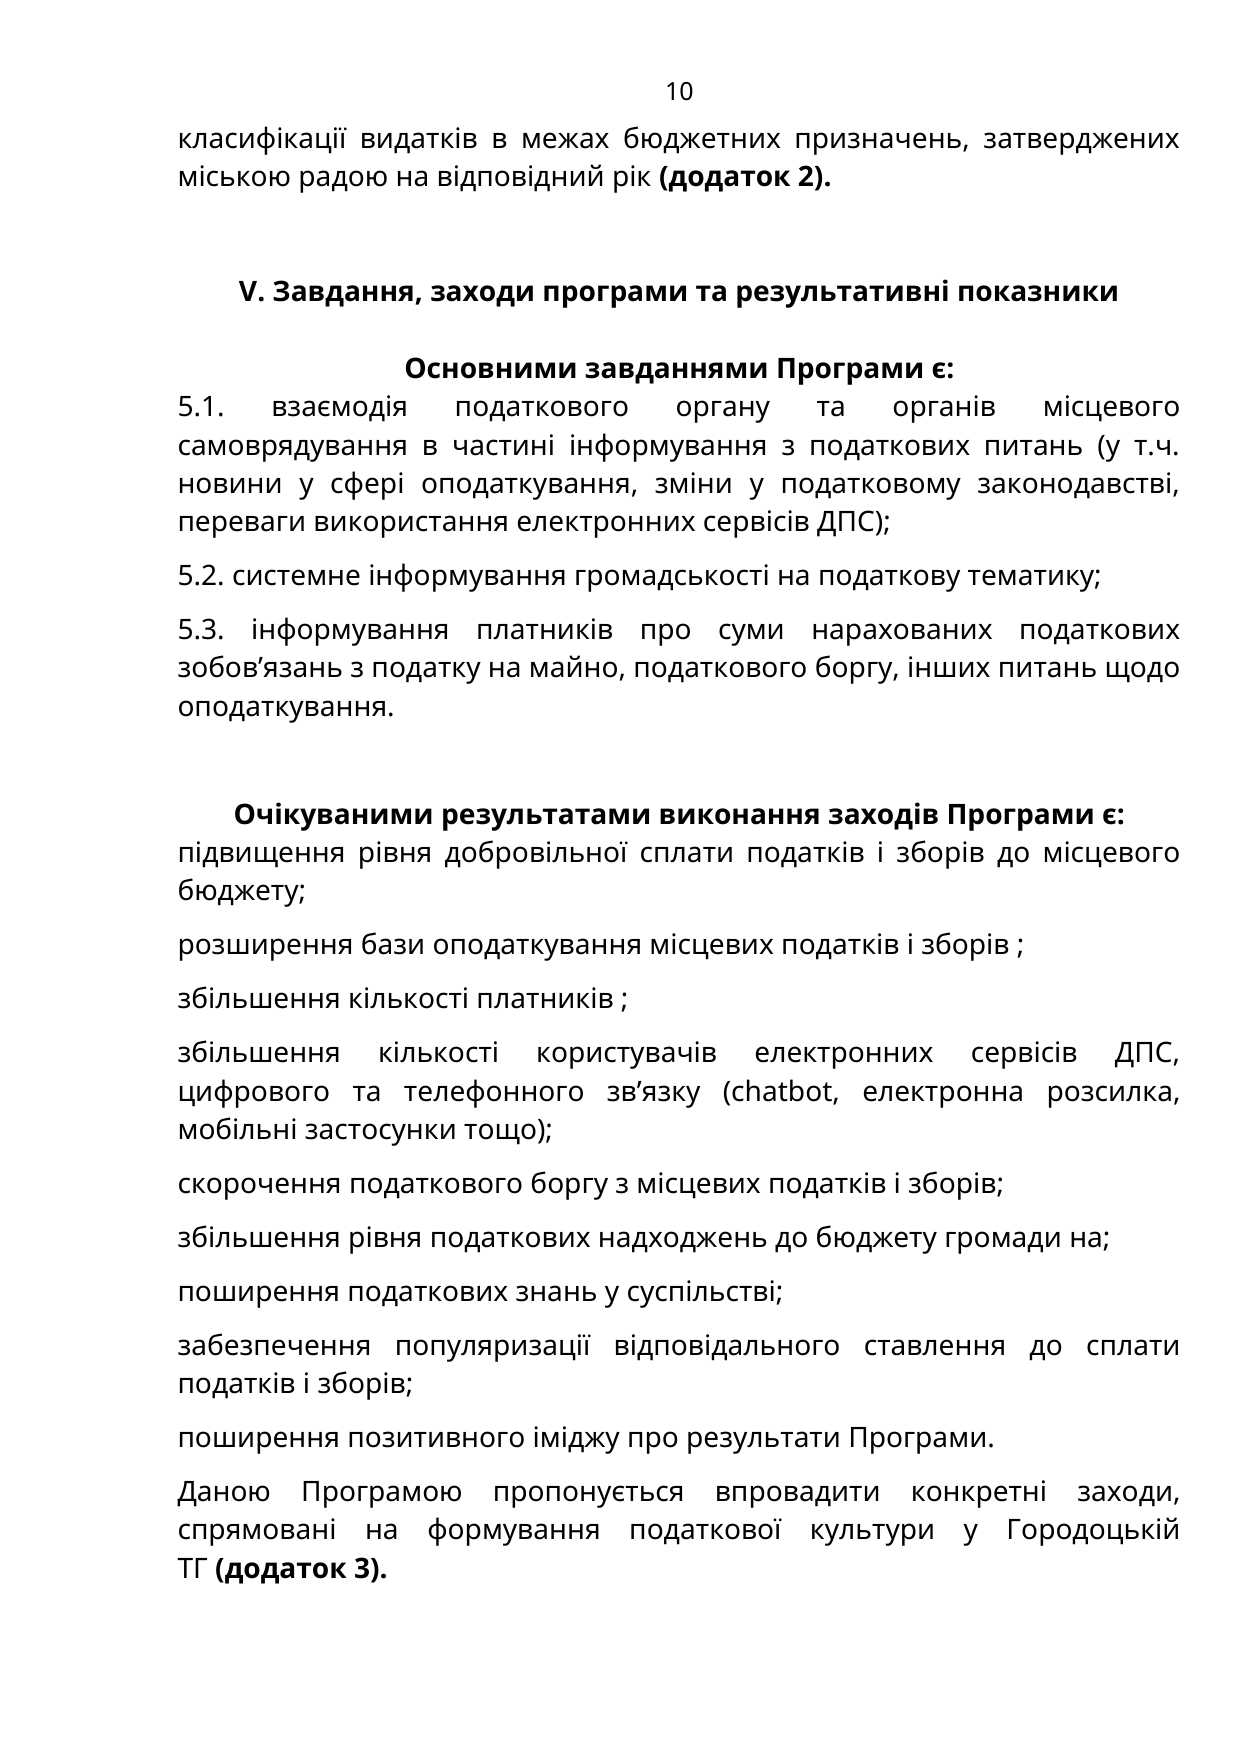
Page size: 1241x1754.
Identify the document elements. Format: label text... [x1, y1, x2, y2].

text розширення бази оподаткування місцевих податків і зборів ; [177, 924, 1181, 963]
text 5.1. взаємодія податкового органу та органів місцевого самоврядування в частині інформування з податкових питань (у т.ч. новини у сфері оподаткування, зміни у податковому законодавстві, переваги використання електронних сервісів ДПС); [177, 386, 1181, 540]
text скорочення податкового боргу з місцевих податків і зборів; [177, 1163, 1181, 1201]
text збільшення кількості платників ; [177, 978, 1181, 1017]
text збільшення кількості користувачів електронних сервісів ДПС, цифрового та телефонного зв’язку (chatbot, електронна розсилка, мобільні застосунки тощо); [177, 1032, 1181, 1147]
text Даною Програмою пропонується впровадити конкретні заходи, спрямовані на формування податкової культури у Городоцькій ТГ (додаток 3). [177, 1471, 1181, 1586]
text збільшення рівня податкових надходжень до бюджету громади на; [177, 1217, 1181, 1255]
text Основними завданнями Програми є: [177, 348, 1181, 386]
text 5.2. системне інформування громадськості на податкову тематику; [177, 555, 1181, 594]
text 5.3. інформування платників про суми нарахованих податкових зобов’язань з податку на майно, податкового боргу, інших питань щодо оподаткування. [177, 609, 1181, 724]
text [177, 118, 1181, 195]
text підвищення рівня добровільної сплати податків і зборів до місцевого бюджету; [177, 832, 1181, 909]
text поширення податкових знань у суспільстві; [177, 1271, 1181, 1309]
text забезпечення популяризації відповідального ставлення до сплати податків і зборів; [177, 1325, 1181, 1402]
text V. Завдання, заходи програми та результативні показники [177, 271, 1181, 310]
text поширення позитивного іміджу про результати Програми. [177, 1417, 1181, 1456]
text Очікуваними результатами виконання заходів Програми є: [177, 794, 1181, 832]
